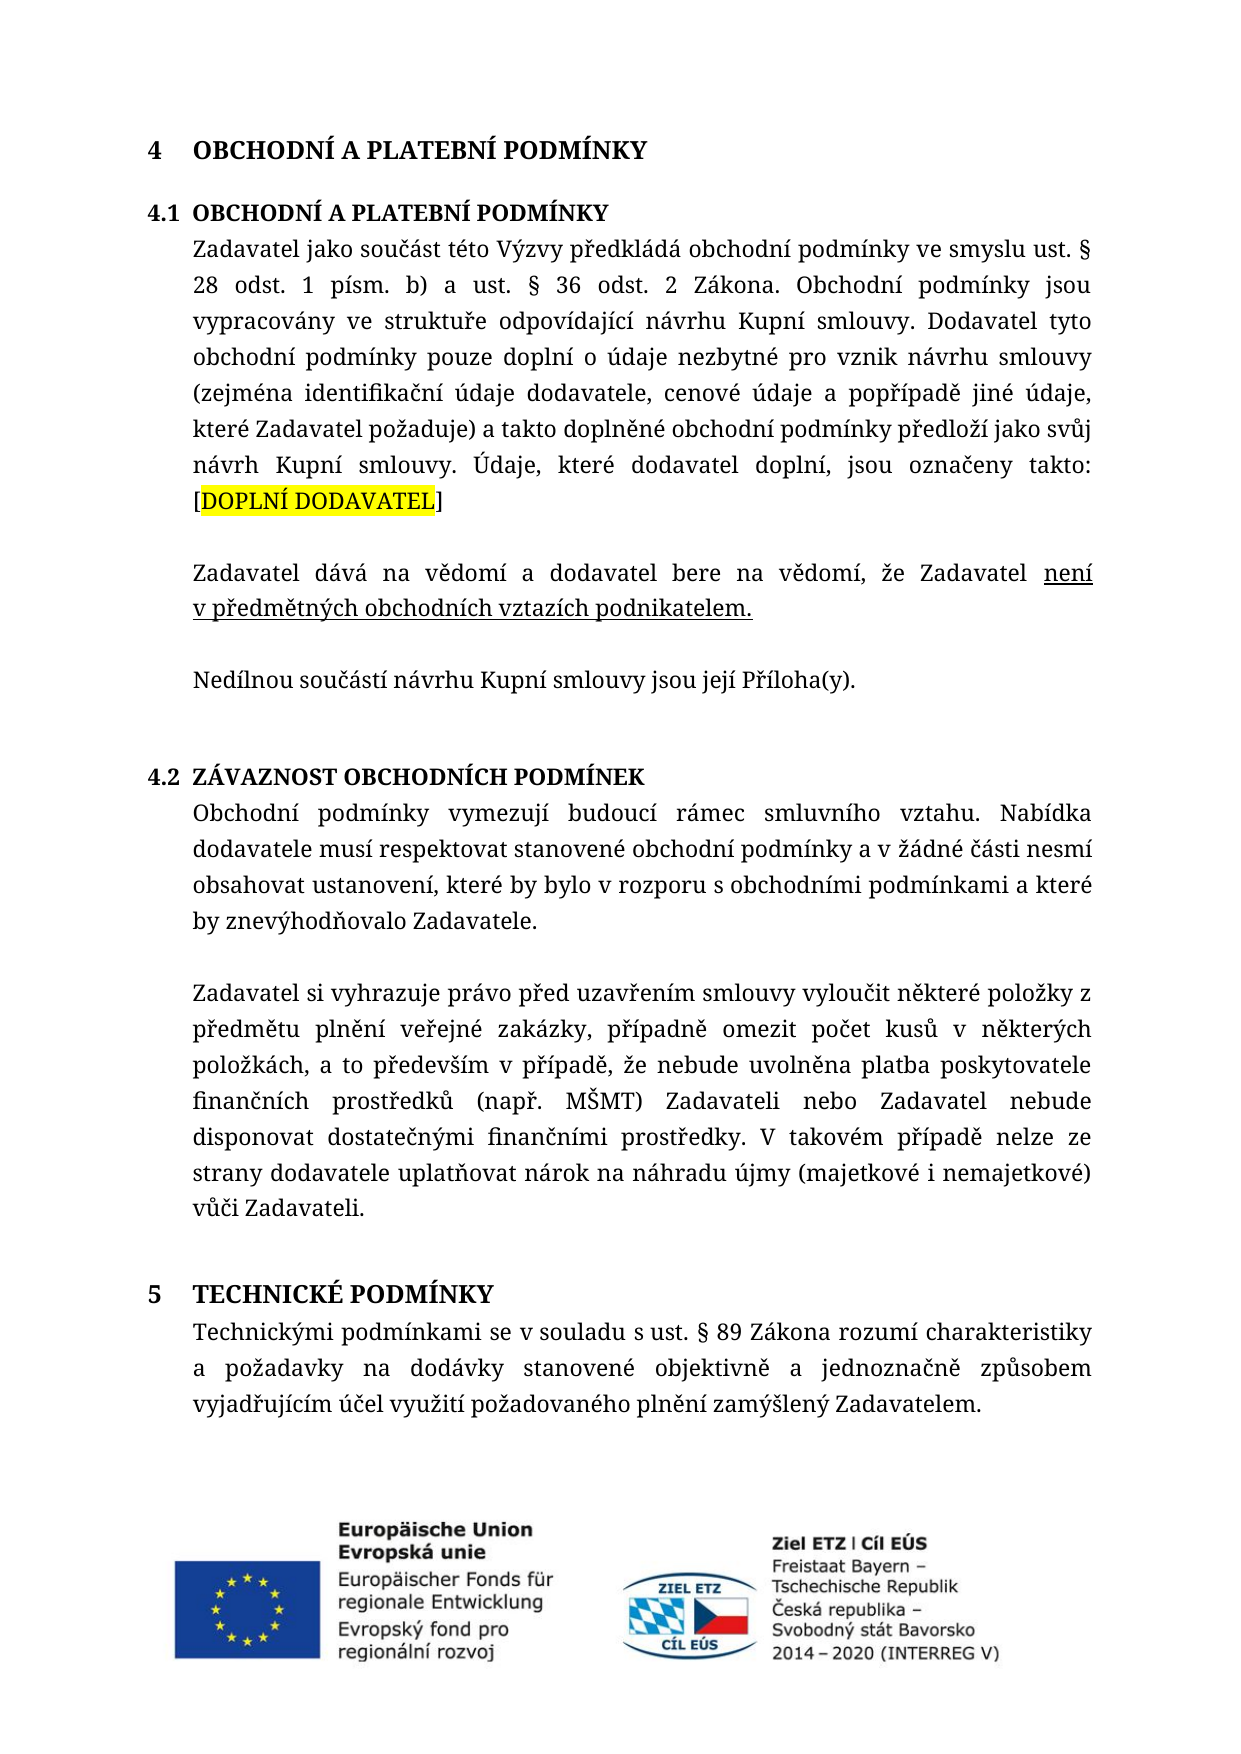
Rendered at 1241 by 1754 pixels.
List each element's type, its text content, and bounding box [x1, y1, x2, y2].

text Nedílnou součástí návrhu Kupní smlouvy jsou její Příloha(y). [193, 664, 1093, 696]
text Zadavatel dává na vědomí a dodavatel bere na vědomí, že Zadavatel není v předmětných obchodních vztazích podnikatelem. [193, 556, 1093, 624]
text Technickými podmínkami se v souladu s ust. § 89 Zákona rozumí charakteristiky a požadavky na dodávky stanovené objektivně a jednoznačně způsobem vyjadřujícím účel využití požadovaného plnění zamýšlený Zadavatelem. [193, 1316, 1093, 1419]
picture [147, 1496, 1093, 1705]
subtitle OBCHODNÍ A PLATEBNÍ PODMÍNKY [147, 197, 1093, 228]
subtitle ZÁVAZNOST OBCHODNÍCH PODMÍNEK [148, 761, 1093, 792]
text Obchodní podmínky vymezují budoucí rámec smluvního vztahu. Nabídka dodavatele musí respektovat stanovené obchodní podmínky a v žádné části nesmí obsahovat ustanovení, které by bylo v rozporu s obchodními podmínkami a které by znevýhodňovalo Zadavatele. [192, 797, 1093, 936]
text Zadavatel si vyhrazuje právo před uzavřením smlouvy vyloučit některé položky z předmětu plnění veřejné zakázky, případně omezit počet kusů v některých položkách, a to především v případě, že nebude uvolněna platba poskytovatele finančních prostředků (např. MŠMT) Zadavateli nebo Zadavatel nebude disponovat dostatečnými finančními prostředky. V takovém případě nelze ze strany dodavatele uplatňovat nárok na náhradu újmy (majetkové i nemajetkové) vůči Zadavateli. [192, 977, 1093, 1224]
text Zadavatel jako součást této Výzvy předkládá obchodní podmínky ve smyslu ust. § 28 odst. 1 písm. b) a ust. § 36 odst. 2 Zákona. Obchodní podmínky jsou vypracovány ve struktuře odpovídající návrhu Kupní smlouvy. Dodavatel tyto obchodní podmínky pouze doplní o údaje nezbytné pro vznik návrhu smlouvy (zejména identifikační údaje dodavatele, cenové údaje a popřípadě jiné údaje, které Zadavatel požaduje) a takto doplněné obchodní podmínky předloží jako svůj návrh Kupní smlouvy. Údaje, které dodavatel doplní, jsou označeny takto: [DOPLNÍ DODAVATEL] [193, 233, 1093, 516]
subtitle TECHNICKÉ PODMÍNKY [148, 1277, 1093, 1311]
subtitle OBCHODNÍ A PLATEBNÍ PODMÍNKY [148, 133, 1093, 167]
